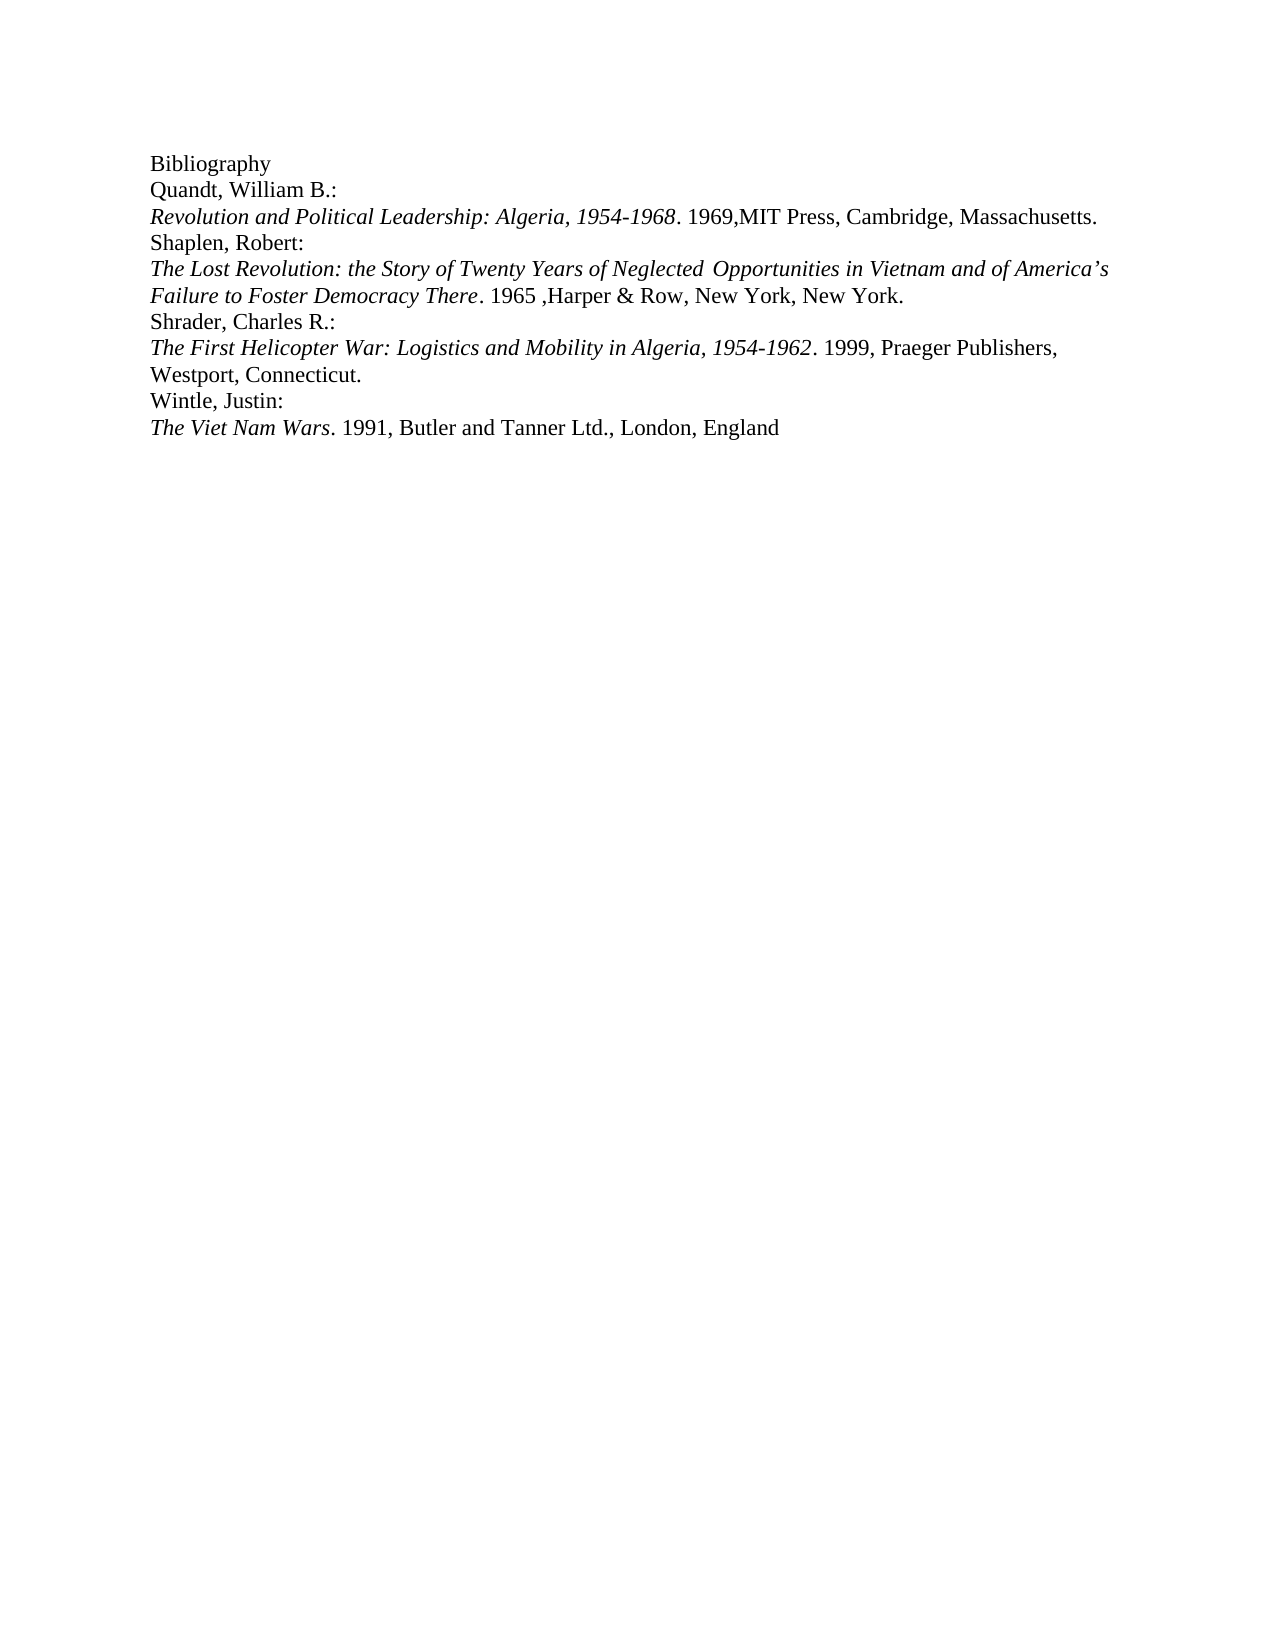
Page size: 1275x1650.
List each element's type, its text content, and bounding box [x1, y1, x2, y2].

text The Lost Revolution: the Story of Twenty Years of Neglected Opportunities in Vietnam and of America’s Failure to Foster Democracy There. 1965 ,Harper & Row, New York, New York. [150, 255, 1125, 308]
text Quandt, William B.: [150, 176, 1125, 203]
text Shaplen, Robert: [150, 229, 1125, 255]
text Bibliography [150, 150, 1125, 176]
text Revolution and Political Leadership: Algeria, 1954-1968. 1969,MIT Press, Cambridge, Massachusetts. [150, 203, 1125, 229]
text Shrader, Charles R.: [150, 308, 1125, 334]
text Wintle, Justin: [150, 387, 1125, 413]
text The First Helicopter War: Logistics and Mobility in Algeria, 1954-1962. 1999, Praeger Publishers, Westport, Connecticut. [150, 334, 1125, 387]
text The Viet Nam Wars. 1991, Butler and Tanner Ltd., London, England [150, 413, 1125, 440]
